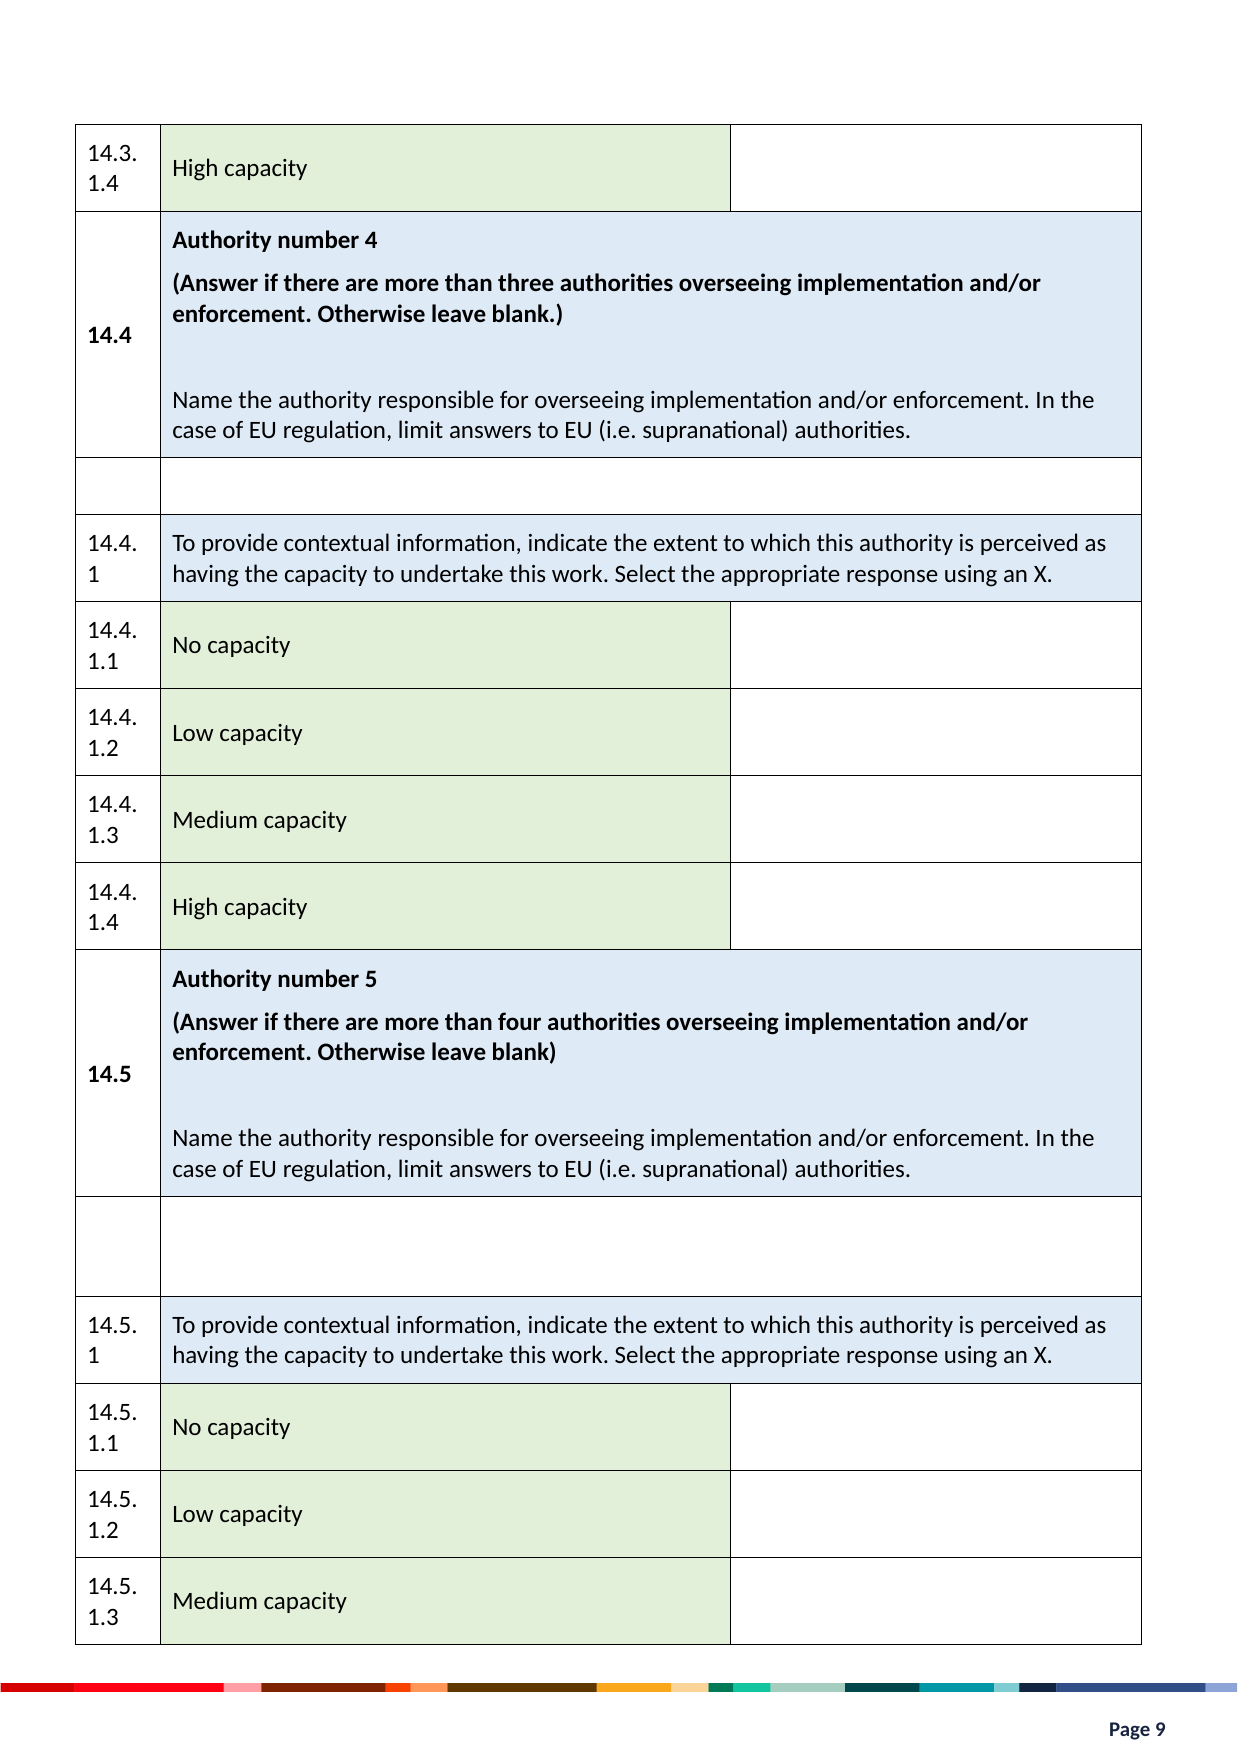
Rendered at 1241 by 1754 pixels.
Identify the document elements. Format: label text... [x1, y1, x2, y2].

table_cell High capacity [161, 125, 730, 211]
table_cell 14.5.1.3 [76, 1558, 160, 1644]
table_cell Low capacity [161, 689, 730, 775]
picture [0, 1683, 1236, 1692]
table_cell Authority number 4 (Answer if there are more than three authorities overseeing implementation and/or enforcement. Otherwise leave blank.) Name the authority responsible for overseeing implementation and/or enforcement. In the case of EU regulation, limit answers to EU (i.e. supranational) authorities. [161, 212, 1141, 457]
table_cell 14.4.1.1 [76, 602, 160, 688]
table_cell [731, 863, 1141, 949]
table_cell [76, 458, 160, 514]
table_cell [76, 1197, 160, 1296]
table_cell [731, 1558, 1141, 1644]
table_cell No capacity [161, 602, 730, 688]
table_cell [731, 689, 1141, 775]
table_cell Low capacity [161, 1471, 730, 1557]
table_cell [731, 1471, 1141, 1557]
table_cell Medium capacity [161, 1558, 730, 1644]
table_cell [731, 776, 1141, 862]
table_cell 14.4 [76, 212, 160, 457]
table_cell High capacity [161, 863, 730, 949]
table_cell [161, 458, 1141, 514]
table_cell 14.5.1 [76, 1297, 160, 1383]
table_cell 14.3.1.4 [76, 125, 160, 211]
table_cell [731, 125, 1141, 211]
table_cell No capacity [161, 1384, 730, 1470]
table_cell Authority number 5 (Answer if there are more than four authorities overseeing implementation and/or enforcement. Otherwise leave blank) Name the authority responsible for overseeing implementation and/or enforcement. In the case of EU regulation, limit answers to EU (i.e. supranational) authorities. [161, 950, 1141, 1196]
table_cell 14.5.1.2 [76, 1471, 160, 1557]
table_cell 14.4.1 [76, 515, 160, 601]
table_cell [731, 602, 1141, 688]
table_cell 14.4.1.2 [76, 689, 160, 775]
table_cell 14.4.1.3 [76, 776, 160, 862]
table_cell Medium capacity [161, 776, 730, 862]
table_cell [731, 1384, 1141, 1470]
table_cell 14.4.1.4 [76, 863, 160, 949]
table_cell 14.5 [76, 950, 160, 1196]
table_cell [161, 1197, 1141, 1296]
table_cell 14.5.1.1 [76, 1384, 160, 1470]
